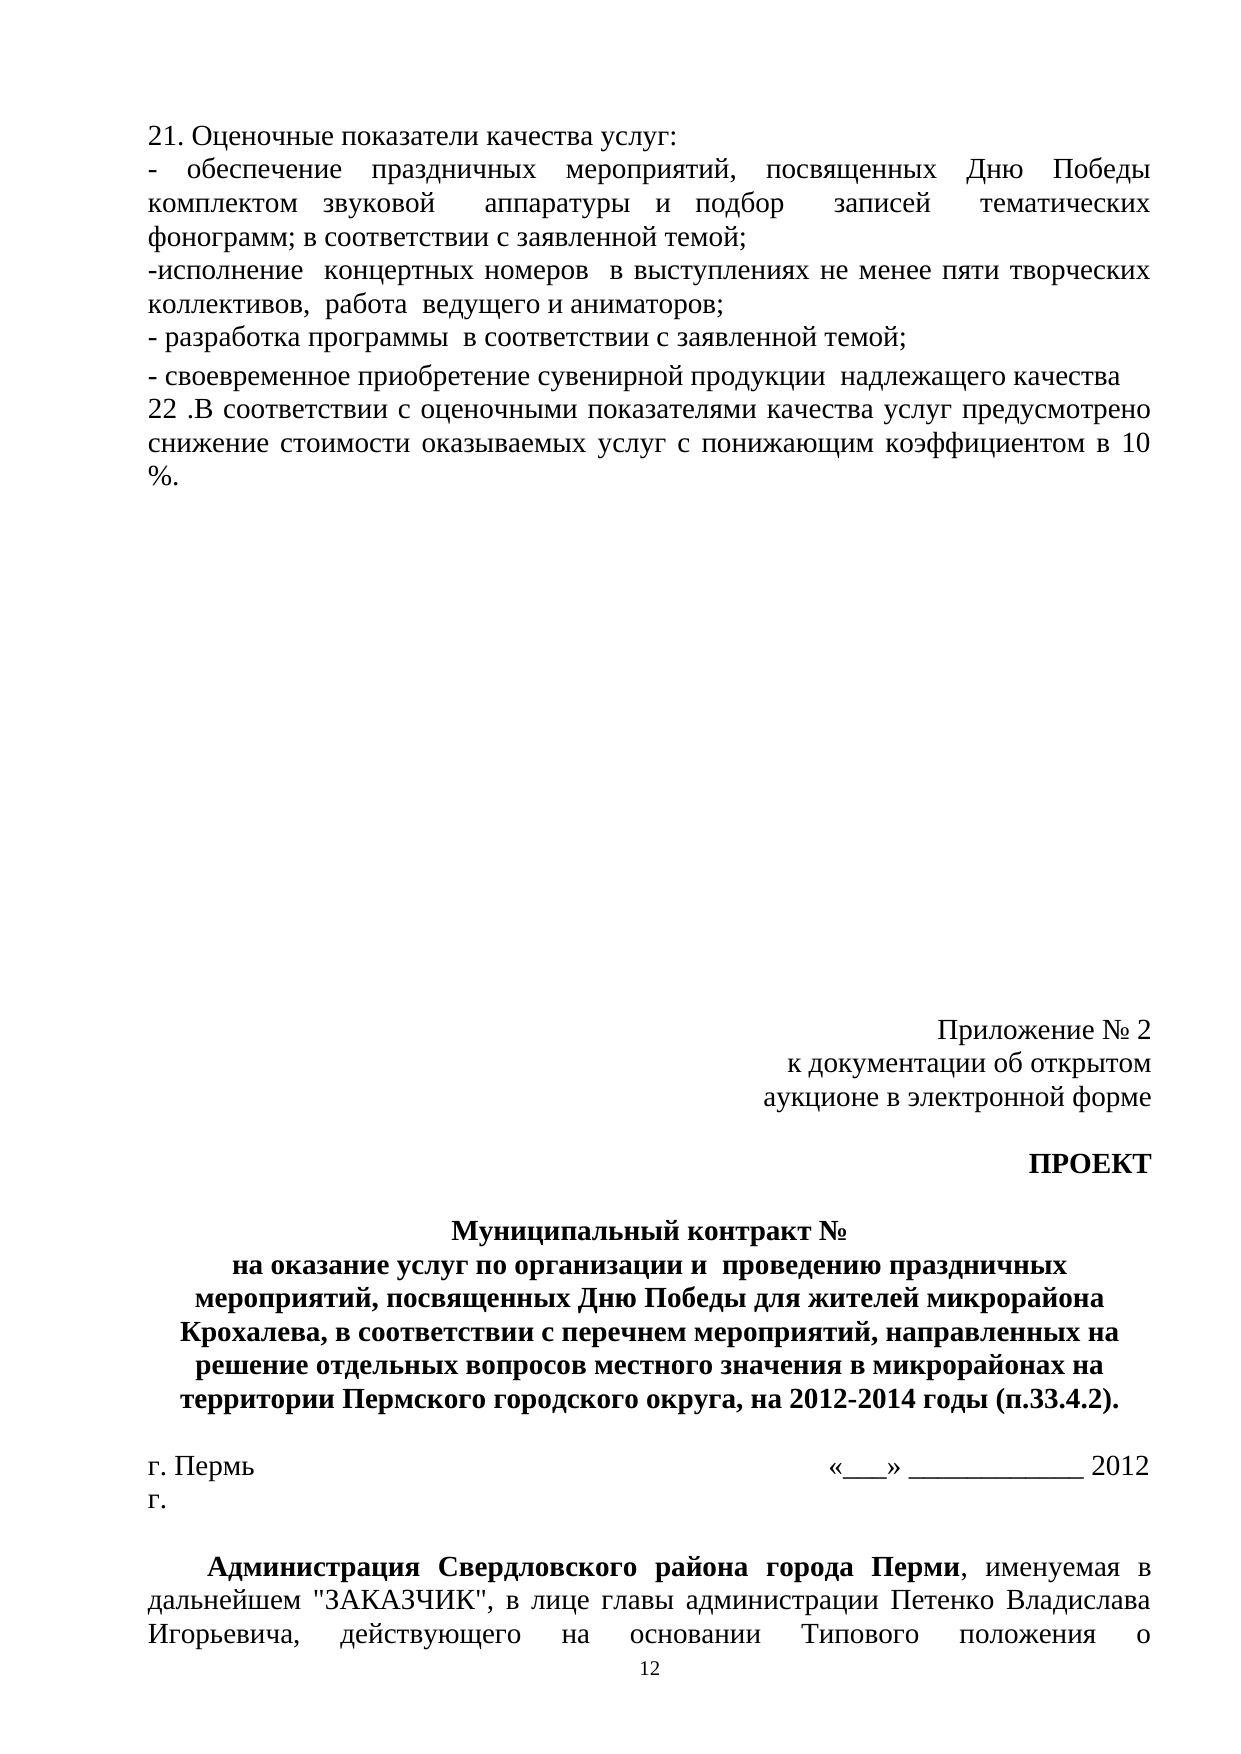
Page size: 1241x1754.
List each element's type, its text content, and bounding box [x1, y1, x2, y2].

text 21. Оценочные показатели качества услуг: [148, 118, 1152, 152]
text 22 .В соответствии с оценочными показателями качества услуг предусмотрено снижение стоимости оказываемых услуг с понижающим коэффициентом в 10 %. [148, 391, 1152, 492]
text ПРОЕКТ [148, 1146, 1152, 1180]
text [148, 1549, 1152, 1649]
text аукционе в электронной форме [148, 1079, 1152, 1113]
text Муниципальный контракт № [148, 1213, 1152, 1247]
text Приложение № 2 [148, 1012, 1152, 1046]
text на оказание услуг по организации и проведению праздничных мероприятий, посвященных Дню Победы для жителей микрорайона Крохалева, в соответствии с перечнем мероприятий, направленных на решение отдельных вопросов местного значения в микрорайонах на территории Пермского городского округа, на 2012-2014 годы (п.33.4.2). [148, 1247, 1152, 1414]
text к документации об открытом [148, 1046, 1152, 1079]
text - своевременное приобретение сувенирной продукции надлежащего качества [148, 358, 1152, 391]
text г. Пермь «___» ____________ 2012 г. [148, 1448, 1152, 1515]
text - обеспечение праздничных мероприятий, посвященных Дню Победы комплектом звуковой аппаратуры и подбор записей тематических фонограмм; в соответствии с заявленной темой; [148, 152, 1152, 252]
text -исполнение концертных номеров в выступлениях не менее пяти творческих коллективов, работа ведущего и аниматоров; [148, 252, 1152, 319]
text - разработка программы в соответствии с заявленной темой; [148, 319, 1152, 353]
